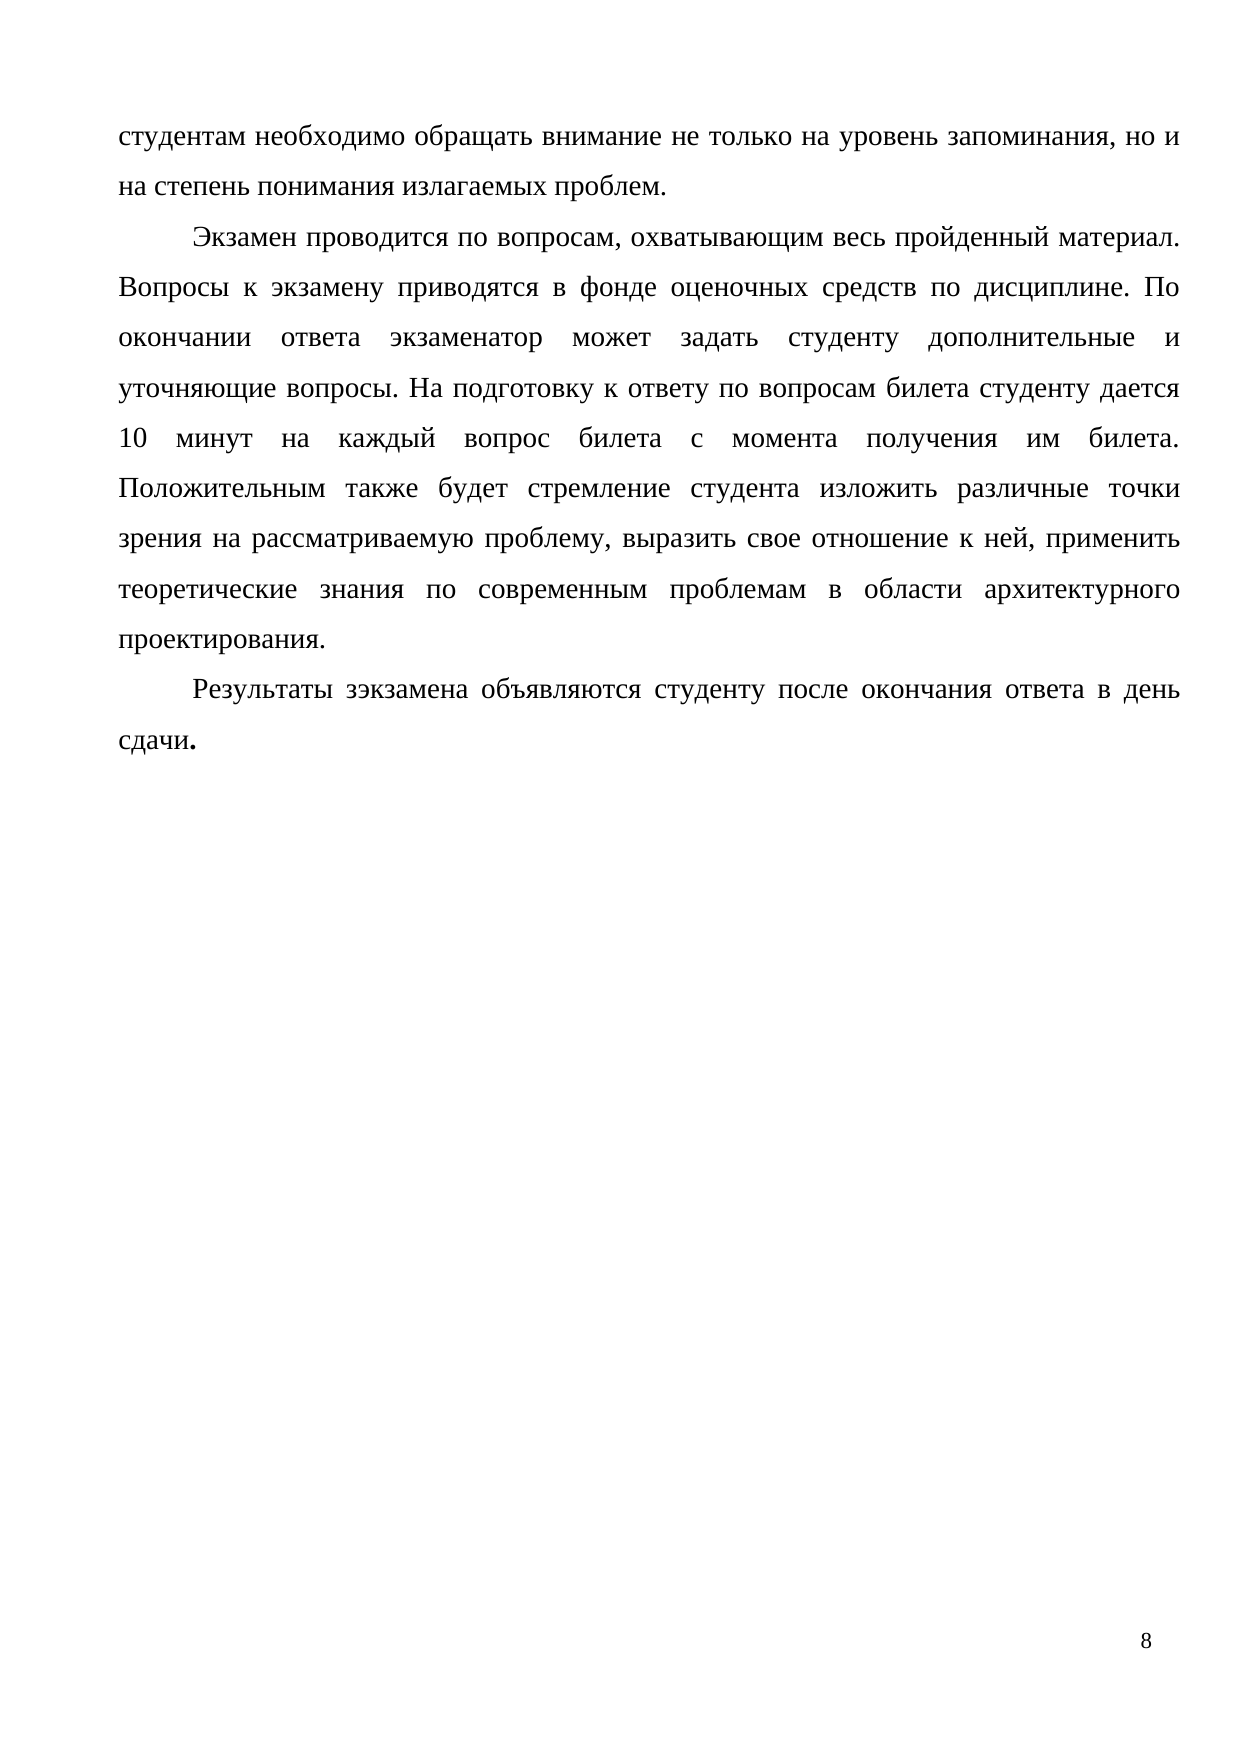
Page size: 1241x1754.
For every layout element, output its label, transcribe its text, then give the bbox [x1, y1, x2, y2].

text Результаты зэкзамена объявляются студенту после окончания ответа в день сдачи. [118, 672, 1181, 755]
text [118, 118, 1181, 202]
text Экзамен проводится по вопросам, охватывающим весь пройденный материал. Вопросы к экзамену приводятся в фонде оценочных средств по дисциплине. По окончании ответа экзаменатор может задать студенту дополнительные и уточняющие вопросы. На подготовку к ответу по вопросам билета студенту дается 10 минут на каждый вопрос билета с момента получения им билета. Положительным также будет стремление студента изложить различные точки зрения на рассматриваемую проблему, выразить свое отношение к ней, применить теоретические знания по современным проблемам в области архитектурного проектирования. [118, 219, 1181, 655]
